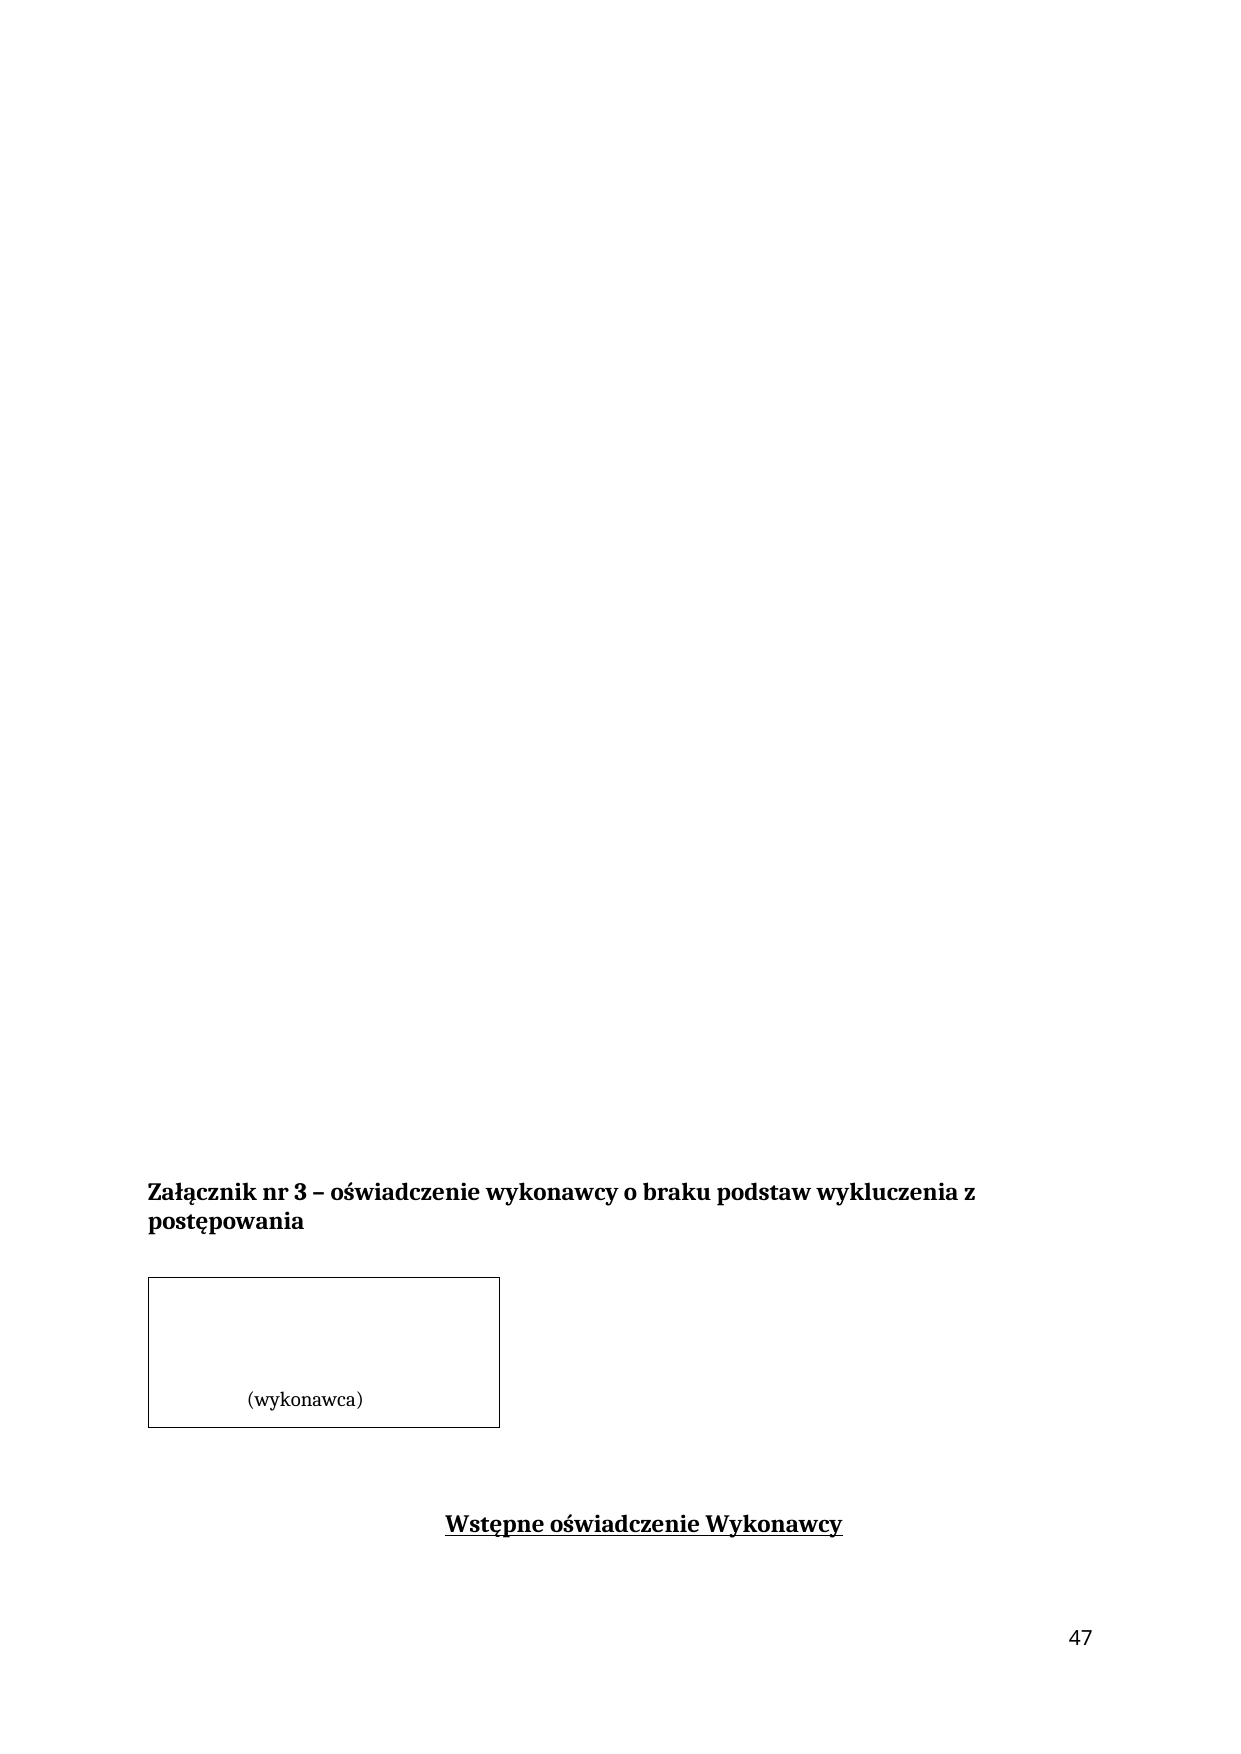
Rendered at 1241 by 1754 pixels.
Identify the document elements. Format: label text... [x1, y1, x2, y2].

text Wstępne oświadczenie Wykonawcy [148, 1510, 1092, 1539]
table_header (wykonawca) [149, 1278, 499, 1427]
text Załącznik nr 3 – oświadczenie wykonawcy o braku podstaw wykluczenia z postępowania [148, 1178, 1092, 1236]
